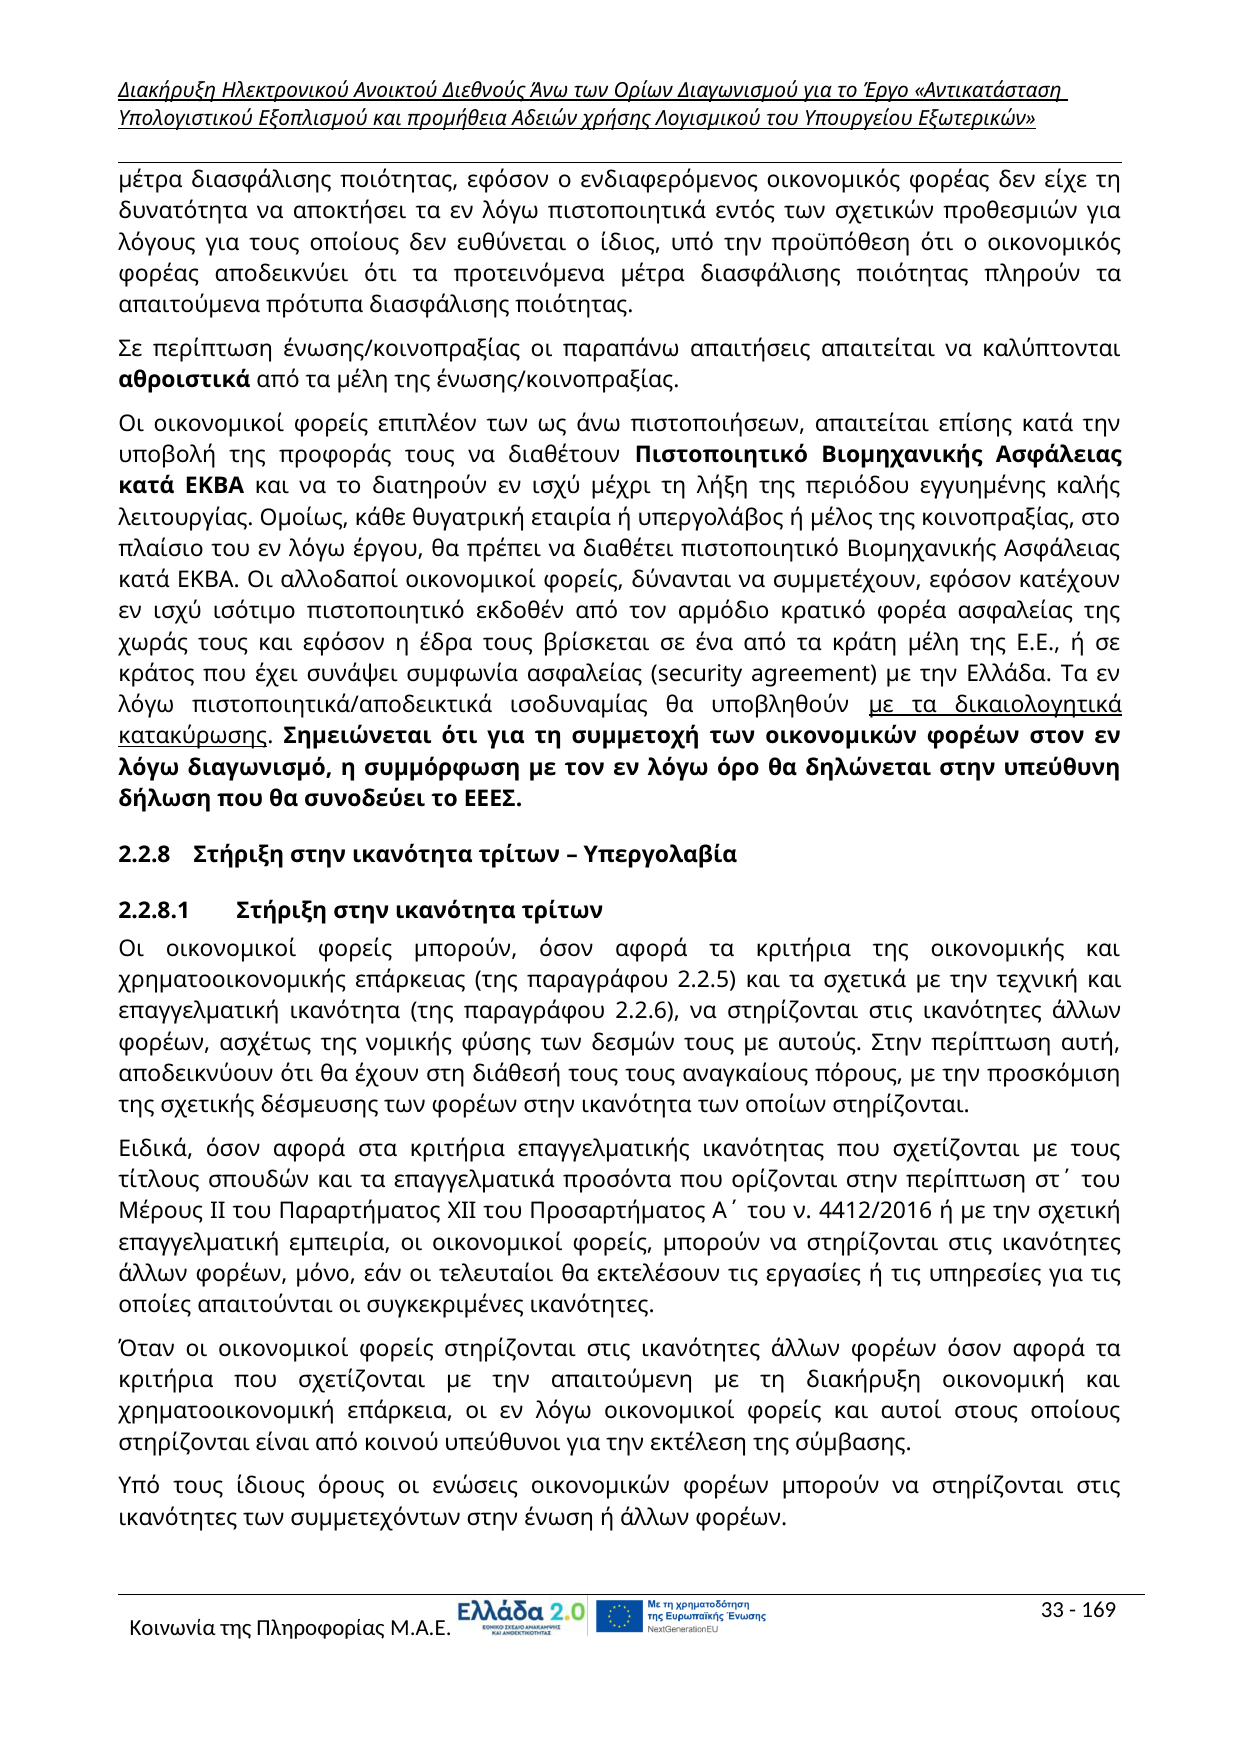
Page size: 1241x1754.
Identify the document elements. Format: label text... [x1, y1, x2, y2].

text Οι οικονομικοί φορείς επιπλέον των ως άνω πιστοποιήσεων, απαιτείται επίσης κατά την υποβολή της προφοράς τους να διαθέτουν Πιστοποιητικό Βιομηχανικής Ασφάλειας κατά ΕΚΒΑ και να το διατηρούν εν ισχύ μέχρι τη λήξη της περιόδου εγγυημένης καλής λειτουργίας. Ομοίως, κάθε θυγατρική εταιρία ή υπεργολάβος ή μέλος της κοινοπραξίας, στο πλαίσιο του εν λόγω έργου, θα πρέπει να διαθέτει πιστοποιητικό Βιομηχανικής Ασφάλειας κατά ΕΚΒΑ. Οι αλλοδαποί οικονομικοί φορείς, δύνανται να συμμετέχουν, εφόσον κατέχουν εν ισχύ ισότιμο πιστοποιητικό εκδοθέν από τον αρμόδιο κρατικό φορέα ασφαλείας της χωράς τους και εφόσον η έδρα τους βρίσκεται σε ένα από τα κράτη μέλη της Ε.Ε., ή σε κράτος που έχει συνάψει συμφωνία ασφαλείας (security agreement) με την Ελλάδα. Τα εν λόγω πιστοποιητικά/αποδεικτικά ισοδυναμίας θα υποβληθούν με τα δικαιολογητικά κατακύρωσης. Σημειώνεται ότι για τη συμμετοχή των οικονομικών φορέων στον εν λόγω διαγωνισμό, η συμμόρφωση με τον εν λόγω όρο θα δηλώνεται στην υπεύθυνη δήλωση που θα συνοδεύει το ΕΕΕΣ. [118, 407, 1122, 813]
picture [456, 1595, 770, 1636]
subtitle Στήριξη στην ικανότητα τρίτων [118, 894, 1122, 926]
text Όταν οι οικονομικοί φορείς στηρίζονται στις ικανότητες άλλων φορέων όσον αφορά τα κριτήρια που σχετίζονται με την απαιτούμενη με τη διακήρυξη οικονομική και χρηματοοικονομική επάρκεια, οι εν λόγω οικονομικοί φορείς και αυτοί στους οποίους στηρίζονται είναι από κοινού υπεύθυνοι για την εκτέλεση της σύμβασης. [118, 1332, 1122, 1457]
text Υπό τους ίδιους όρους οι ενώσεις οικονομικών φορέων μπορούν να στηρίζονται στις ικανότητες των συμμετεχόντων στην ένωση ή άλλων φορέων. [118, 1469, 1122, 1532]
text Οι οικονομικοί φορείς μπορούν, όσον αφορά τα κριτήρια της οικονομικής και χρηματοοικονομικής επάρκειας (της παραγράφου 2.2.5) και τα σχετικά με την τεχνική και επαγγελματική ικανότητα (της παραγράφου 2.2.6), να στηρίζονται στις ικανότητες άλλων φορέων, ασχέτως της νομικής φύσης των δεσμών τους με αυτούς. Στην περίπτωση αυτή, αποδεικνύουν ότι θα έχουν στη διάθεσή τους τους αναγκαίους πόρους, με την προσκόμιση της σχετικής δέσμευσης των φορέων στην ικανότητα των οποίων στηρίζονται. [118, 932, 1122, 1119]
subtitle Στήριξη στην ικανότητα τρίτων – Υπεργολαβία [118, 838, 1122, 869]
text Ειδικά, όσον αφορά στα κριτήρια επαγγελματικής ικανότητας που σχετίζονται με τους τίτλους σπουδών και τα επαγγελματικά προσόντα που ορίζονται στην περίπτωση στ΄ του Μέρους ΙΙ του Παραρτήματος ΧΙΙ του Προσαρτήματος Α΄ του ν. 4412/2016 ή με την σχετική επαγγελματική εμπειρία, οι οικονομικοί φορείς, μπορούν να στηρίζονται στις ικανότητες άλλων φορέων, μόνο, εάν οι τελευταίοι θα εκτελέσουν τις εργασίες ή τις υπηρεσίες για τις οποίες απαιτούνται οι συγκεκριμένες ικανότητες. [118, 1132, 1122, 1319]
text Σε περίπτωση ένωσης/κοινοπραξίας οι παραπάνω απαιτήσεις απαιτείται να καλύπτονται αθροιστικά από τα μέλη της ένωσης/κοινοπραξίας. [118, 332, 1122, 394]
